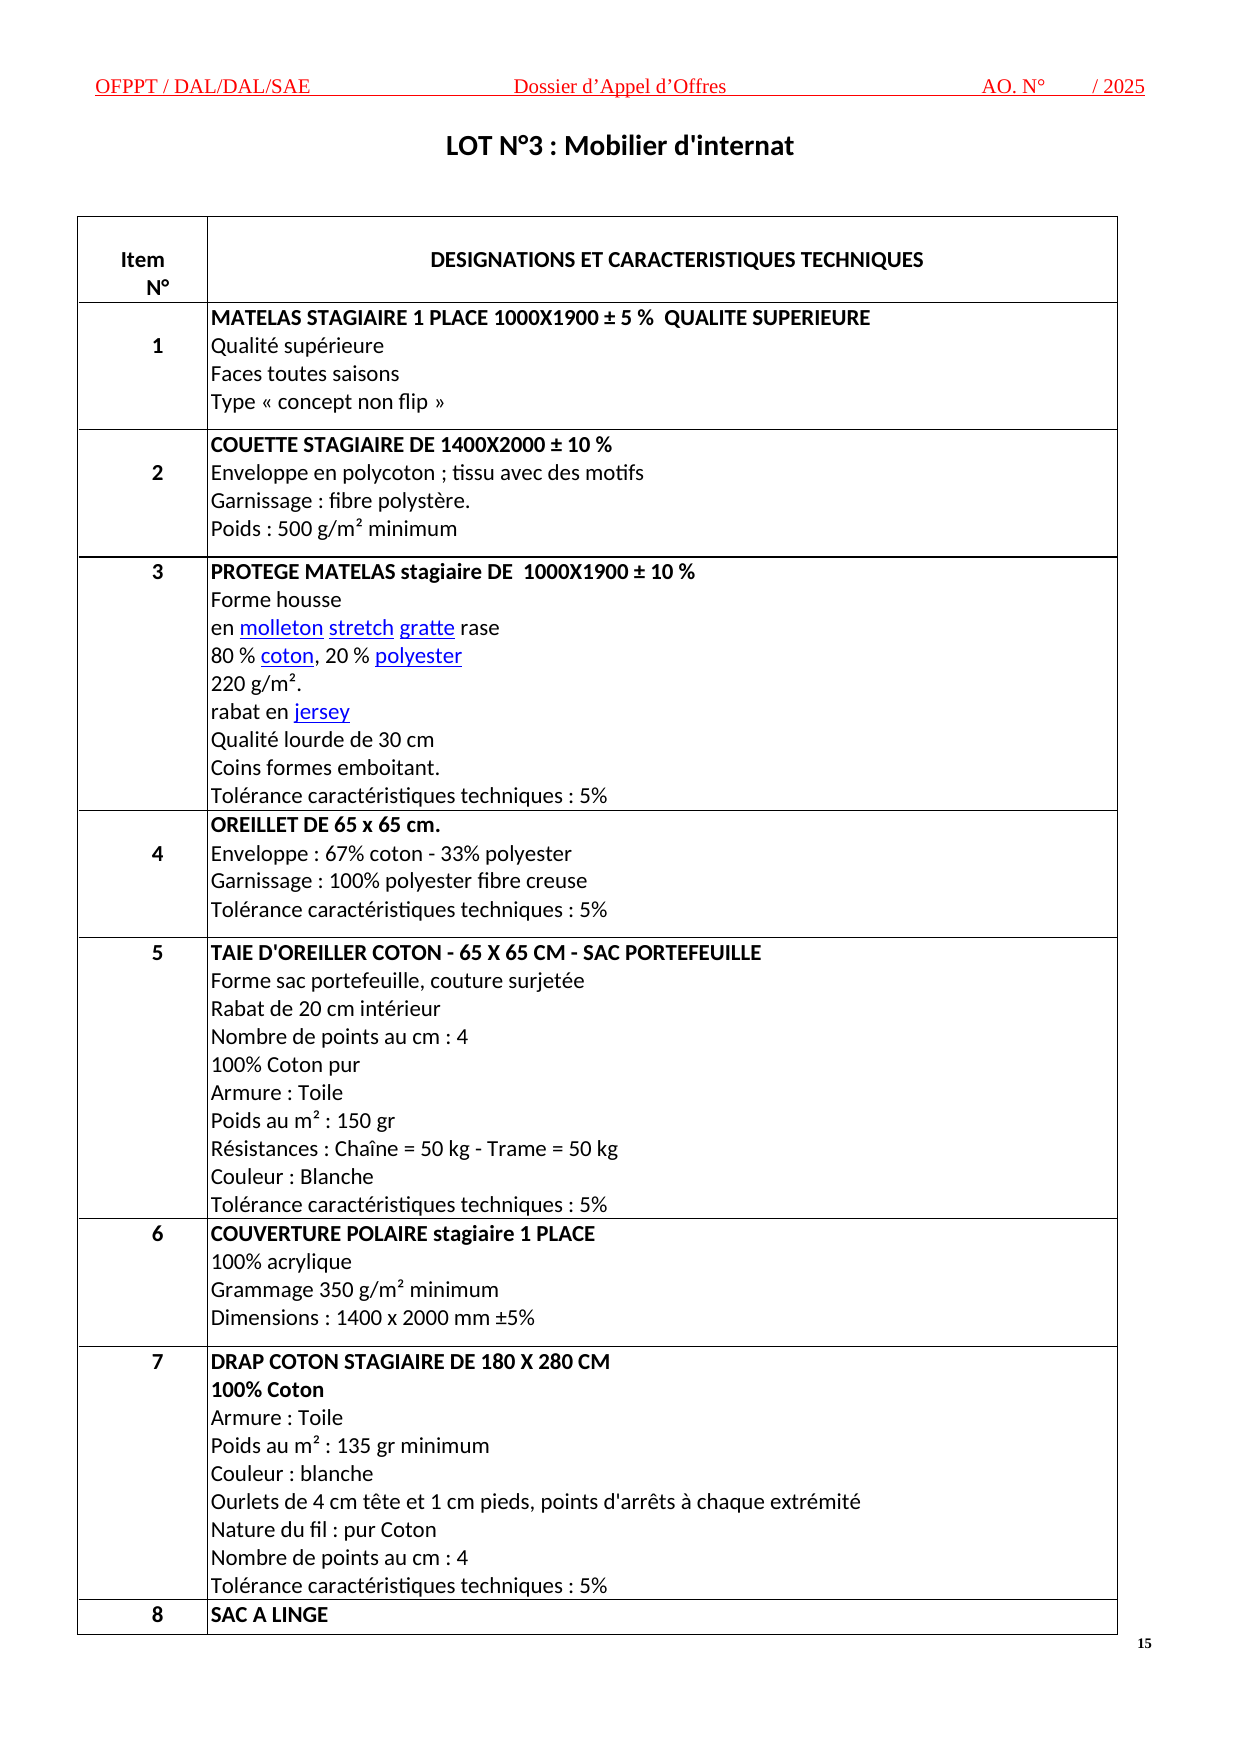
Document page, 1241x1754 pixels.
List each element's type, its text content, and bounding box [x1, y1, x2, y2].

table_cell COUVERTURE POLAIRE stagiaire 1 PLACE 100% acrylique Grammage 350 g/m² minimum Dimensions : 1400 x 2000 mm ±5% [208, 1219, 1117, 1346]
table_cell MATELAS STAGIAIRE 1 PLACE 1000X1900 ± 5 % QUALITE SUPERIEURE Qualité supérieure Faces toutes saisons Type « concept non flip » [208, 303, 1117, 429]
table_cell DRAP COTON STAGIAIRE DE 180 X 280 CM 100% Coton Armure : Toile Poids au m² : 135 gr minimum Couleur : blanche Ourlets de 4 cm tête et 1 cm pieds, points d'arrêts à chaque extrémité Nature du fil : pur Coton Nombre de points au cm : 4 Tolérance caractéristiques techniques : 5% [208, 1347, 1117, 1599]
table_cell 4 [78, 811, 207, 937]
table_cell 3 [78, 557, 207, 809]
table_cell COUETTE STAGIAIRE DE 1400X2000 ± 10 % Enveloppe en polycoton ; tissu avec des motifs Garnissage : fibre polystère. Poids : 500 g/m² minimum [208, 430, 1117, 556]
table_cell 5 [78, 938, 207, 1218]
table_cell 8 [78, 1600, 207, 1633]
table_cell 7 [78, 1347, 207, 1599]
table_cell 2 [78, 430, 207, 556]
text LOT N°3 : Mobilier d'internat [89, 127, 1152, 162]
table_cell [208, 1600, 1117, 1633]
table_cell 6 [78, 1219, 207, 1346]
table_header DESIGNATIONS ET CARACTERISTIQUES TECHNIQUES [208, 217, 1117, 301]
table_cell PROTEGE MATELAS stagiaire DE 1000X1900 ± 10 % Forme housse en molleton stretch gratte rase 80 % coton, 20 % polyester 220 g/m². rabat en jersey Qualité lourde de 30 cm Coins formes emboitant. Tolérance caractéristiques techniques : 5% [208, 558, 1117, 809]
table_cell TAIE D'OREILLER COTON - 65 X 65 CM - SAC PORTEFEUILLE Forme sac portefeuille, couture surjetée Rabat de 20 cm intérieur Nombre de points au cm : 4 100% Coton pur Armure : Toile Poids au m² : 150 gr Résistances : Chaîne = 50 kg - Trame = 50 kg Couleur : Blanche Tolérance caractéristiques techniques : 5% [208, 938, 1117, 1218]
table_cell 1 [78, 303, 207, 429]
table_cell OREILLET DE 65 x 65 cm. Enveloppe : 67% coton - 33% polyester Garnissage : 100% polyester fibre creuse Tolérance caractéristiques techniques : 5% [208, 811, 1117, 937]
table_header Item N° [78, 217, 207, 301]
